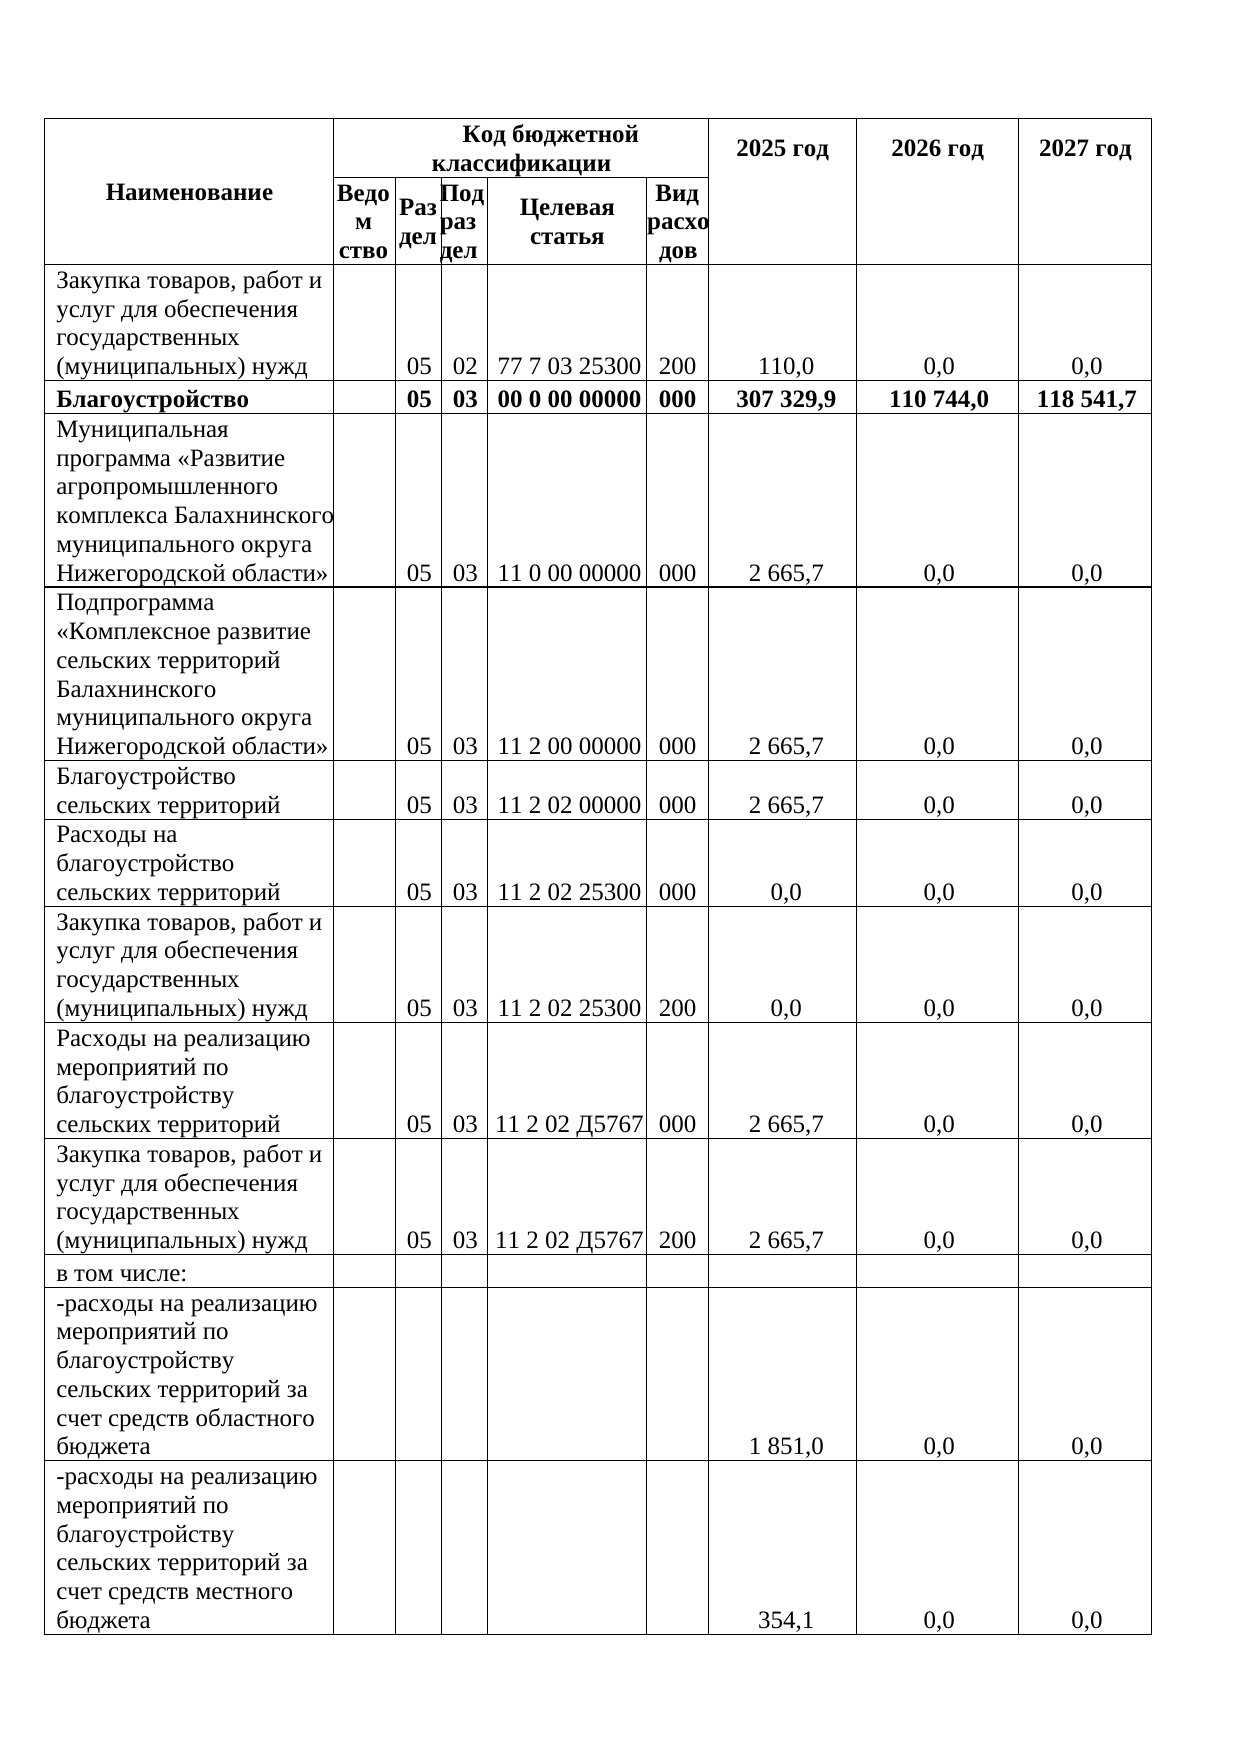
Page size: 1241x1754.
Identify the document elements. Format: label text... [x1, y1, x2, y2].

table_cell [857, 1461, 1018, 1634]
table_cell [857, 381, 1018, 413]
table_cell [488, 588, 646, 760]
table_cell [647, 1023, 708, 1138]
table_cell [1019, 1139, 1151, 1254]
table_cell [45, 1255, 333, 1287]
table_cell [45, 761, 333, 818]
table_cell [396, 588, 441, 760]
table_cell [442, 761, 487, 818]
table_cell [1019, 177, 1151, 264]
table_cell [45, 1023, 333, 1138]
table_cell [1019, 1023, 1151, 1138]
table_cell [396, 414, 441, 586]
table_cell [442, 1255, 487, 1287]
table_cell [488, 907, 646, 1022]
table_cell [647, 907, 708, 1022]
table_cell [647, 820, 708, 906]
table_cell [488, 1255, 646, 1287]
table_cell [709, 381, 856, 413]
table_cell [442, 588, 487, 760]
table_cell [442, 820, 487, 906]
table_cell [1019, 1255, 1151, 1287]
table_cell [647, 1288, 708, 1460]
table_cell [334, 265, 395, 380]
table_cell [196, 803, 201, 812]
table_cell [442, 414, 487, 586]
table_header 2026 год [857, 119, 1018, 177]
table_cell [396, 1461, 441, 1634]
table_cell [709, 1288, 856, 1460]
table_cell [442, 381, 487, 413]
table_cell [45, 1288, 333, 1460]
table_cell Целевая статья [488, 178, 646, 264]
table_header Наименование [45, 119, 333, 264]
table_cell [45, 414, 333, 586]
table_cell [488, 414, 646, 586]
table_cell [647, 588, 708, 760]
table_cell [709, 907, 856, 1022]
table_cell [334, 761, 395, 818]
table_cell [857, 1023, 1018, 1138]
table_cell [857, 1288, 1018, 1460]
table_header 2027 год [1019, 119, 1151, 177]
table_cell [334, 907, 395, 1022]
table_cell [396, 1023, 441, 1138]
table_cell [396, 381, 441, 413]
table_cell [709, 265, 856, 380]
table_cell [709, 177, 856, 264]
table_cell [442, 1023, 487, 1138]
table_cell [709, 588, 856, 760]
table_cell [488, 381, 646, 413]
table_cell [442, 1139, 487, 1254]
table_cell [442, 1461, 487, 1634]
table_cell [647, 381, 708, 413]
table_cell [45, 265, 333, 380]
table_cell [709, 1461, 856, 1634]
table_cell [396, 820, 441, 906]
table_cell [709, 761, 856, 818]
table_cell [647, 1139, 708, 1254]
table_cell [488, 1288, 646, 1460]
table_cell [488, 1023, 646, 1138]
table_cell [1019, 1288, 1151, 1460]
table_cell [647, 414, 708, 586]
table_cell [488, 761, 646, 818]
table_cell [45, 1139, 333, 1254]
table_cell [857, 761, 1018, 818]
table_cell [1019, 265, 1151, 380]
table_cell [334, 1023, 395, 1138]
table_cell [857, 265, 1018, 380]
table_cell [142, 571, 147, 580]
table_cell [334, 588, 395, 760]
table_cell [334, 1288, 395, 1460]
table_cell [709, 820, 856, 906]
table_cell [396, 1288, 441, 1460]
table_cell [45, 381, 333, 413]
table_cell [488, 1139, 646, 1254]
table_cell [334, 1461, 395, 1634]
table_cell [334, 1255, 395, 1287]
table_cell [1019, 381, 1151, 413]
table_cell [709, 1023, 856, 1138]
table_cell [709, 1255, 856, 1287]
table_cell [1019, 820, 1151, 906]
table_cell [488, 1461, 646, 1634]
table_header 2025 год [709, 119, 856, 177]
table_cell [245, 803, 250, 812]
table_cell [857, 177, 1018, 264]
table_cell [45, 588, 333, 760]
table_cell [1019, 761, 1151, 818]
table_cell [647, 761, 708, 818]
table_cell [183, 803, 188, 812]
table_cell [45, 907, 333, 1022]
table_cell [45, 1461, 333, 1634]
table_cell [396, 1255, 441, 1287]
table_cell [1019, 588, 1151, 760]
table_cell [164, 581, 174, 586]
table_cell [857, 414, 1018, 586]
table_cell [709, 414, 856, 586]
table_header Код бюджетной классификации [334, 119, 708, 177]
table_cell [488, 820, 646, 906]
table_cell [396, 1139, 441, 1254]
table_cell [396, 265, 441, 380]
table_cell Раз дел [396, 178, 441, 264]
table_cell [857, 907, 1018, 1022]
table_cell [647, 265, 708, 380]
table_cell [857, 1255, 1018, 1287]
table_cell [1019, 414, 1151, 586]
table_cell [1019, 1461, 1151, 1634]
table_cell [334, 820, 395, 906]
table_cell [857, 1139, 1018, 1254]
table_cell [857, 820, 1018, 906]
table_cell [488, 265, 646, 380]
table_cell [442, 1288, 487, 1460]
table_cell Вид расходов [647, 178, 708, 264]
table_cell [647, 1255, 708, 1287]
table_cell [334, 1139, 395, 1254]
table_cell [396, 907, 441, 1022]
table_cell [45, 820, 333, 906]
table_cell Ведом ство [334, 178, 395, 264]
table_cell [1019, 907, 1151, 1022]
table_cell Под раз дел [442, 178, 487, 264]
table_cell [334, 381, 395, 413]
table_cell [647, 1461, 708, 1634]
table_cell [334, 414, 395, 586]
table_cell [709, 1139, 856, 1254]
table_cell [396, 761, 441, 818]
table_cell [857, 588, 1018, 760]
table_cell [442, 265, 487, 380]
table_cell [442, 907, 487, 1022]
